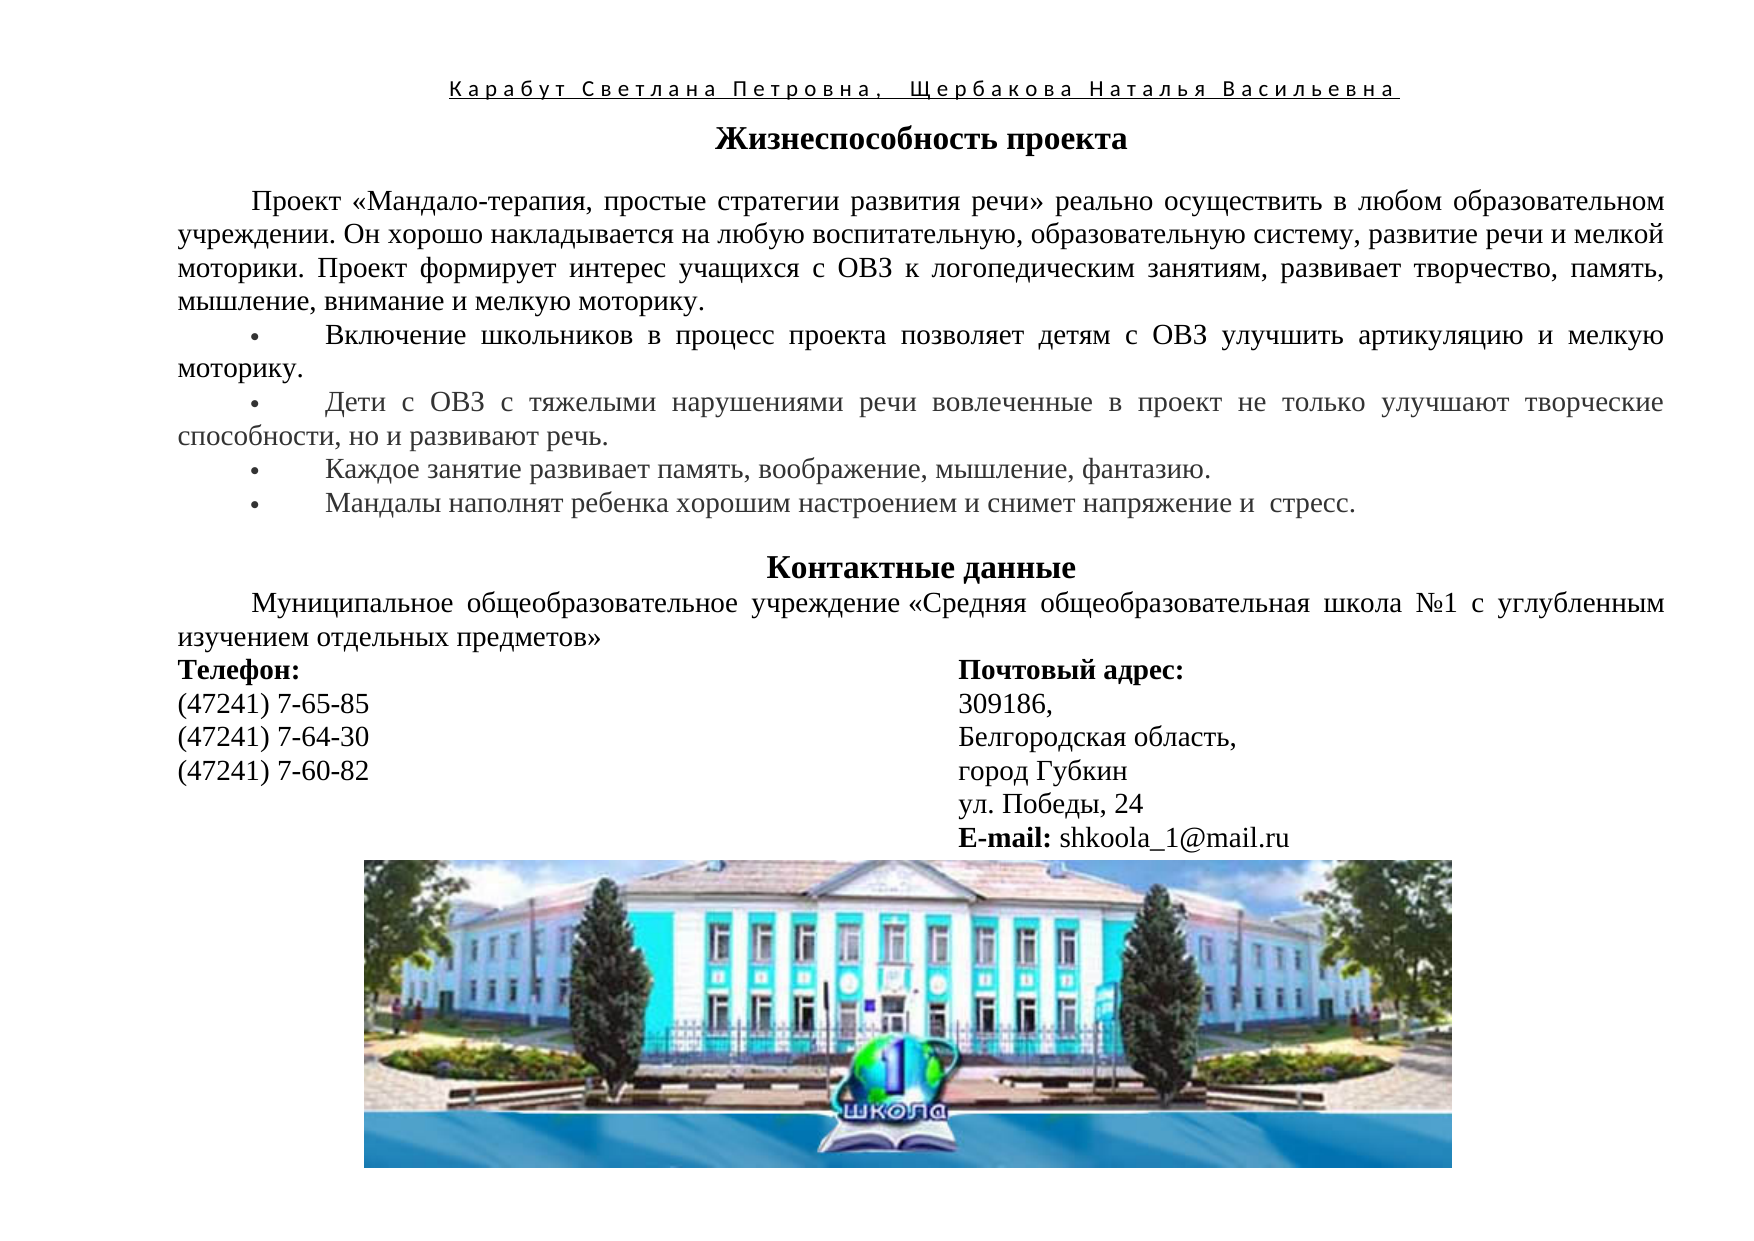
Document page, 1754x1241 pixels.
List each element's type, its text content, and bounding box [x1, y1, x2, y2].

text Контактные данные [177, 547, 1665, 585]
text (47241) 7-64-30 [177, 719, 884, 753]
list Мандалы наполнят ребенка хорошим настроением и снимет напряжение и стресс. [177, 485, 1665, 518]
text Муниципальное общеобразовательное учреждение «Средняя общеобразовательная школа №1 с углубленным изучением отдельных предметов» [177, 585, 1665, 652]
list Включение школьников в процесс проекта позволяет детям с ОВЗ улучшить артикуляцию и мелкую моторику. [177, 317, 1665, 384]
picture [364, 860, 1452, 1168]
text Жизнеспособность проекта [177, 118, 1665, 156]
text Почтовый адрес: 309186, Белгородская область, город Губкин ул. Победы, 24 [958, 652, 1665, 820]
text (47241) 7-65-85 [177, 686, 884, 719]
list Каждое занятие развивает память, воображение, мышление, фантазию. [177, 451, 1665, 485]
text Телефон: [177, 652, 884, 686]
list Дети с ОВЗ с тяжелыми нарушениями речи вовлеченные в проект не только улучшают творческие способности, но и развивают речь. [177, 384, 1665, 451]
text Проект «Мандало-терапия, простые стратегии развития речи» реально осуществить в любом образовательном учреждении. Он хорошо накладывается на любую воспитательную, образовательную систему, развитие речи и мелкой моторики. Проект формирует интерес учащихся с ОВЗ к логопедическим занятиям, развивает творчество, память, мышление, внимание и мелкую моторику. [177, 183, 1665, 317]
text (47241) 7-60-82 [177, 753, 884, 787]
text E-mail: shkoola_1@mail.ru [958, 820, 1665, 854]
